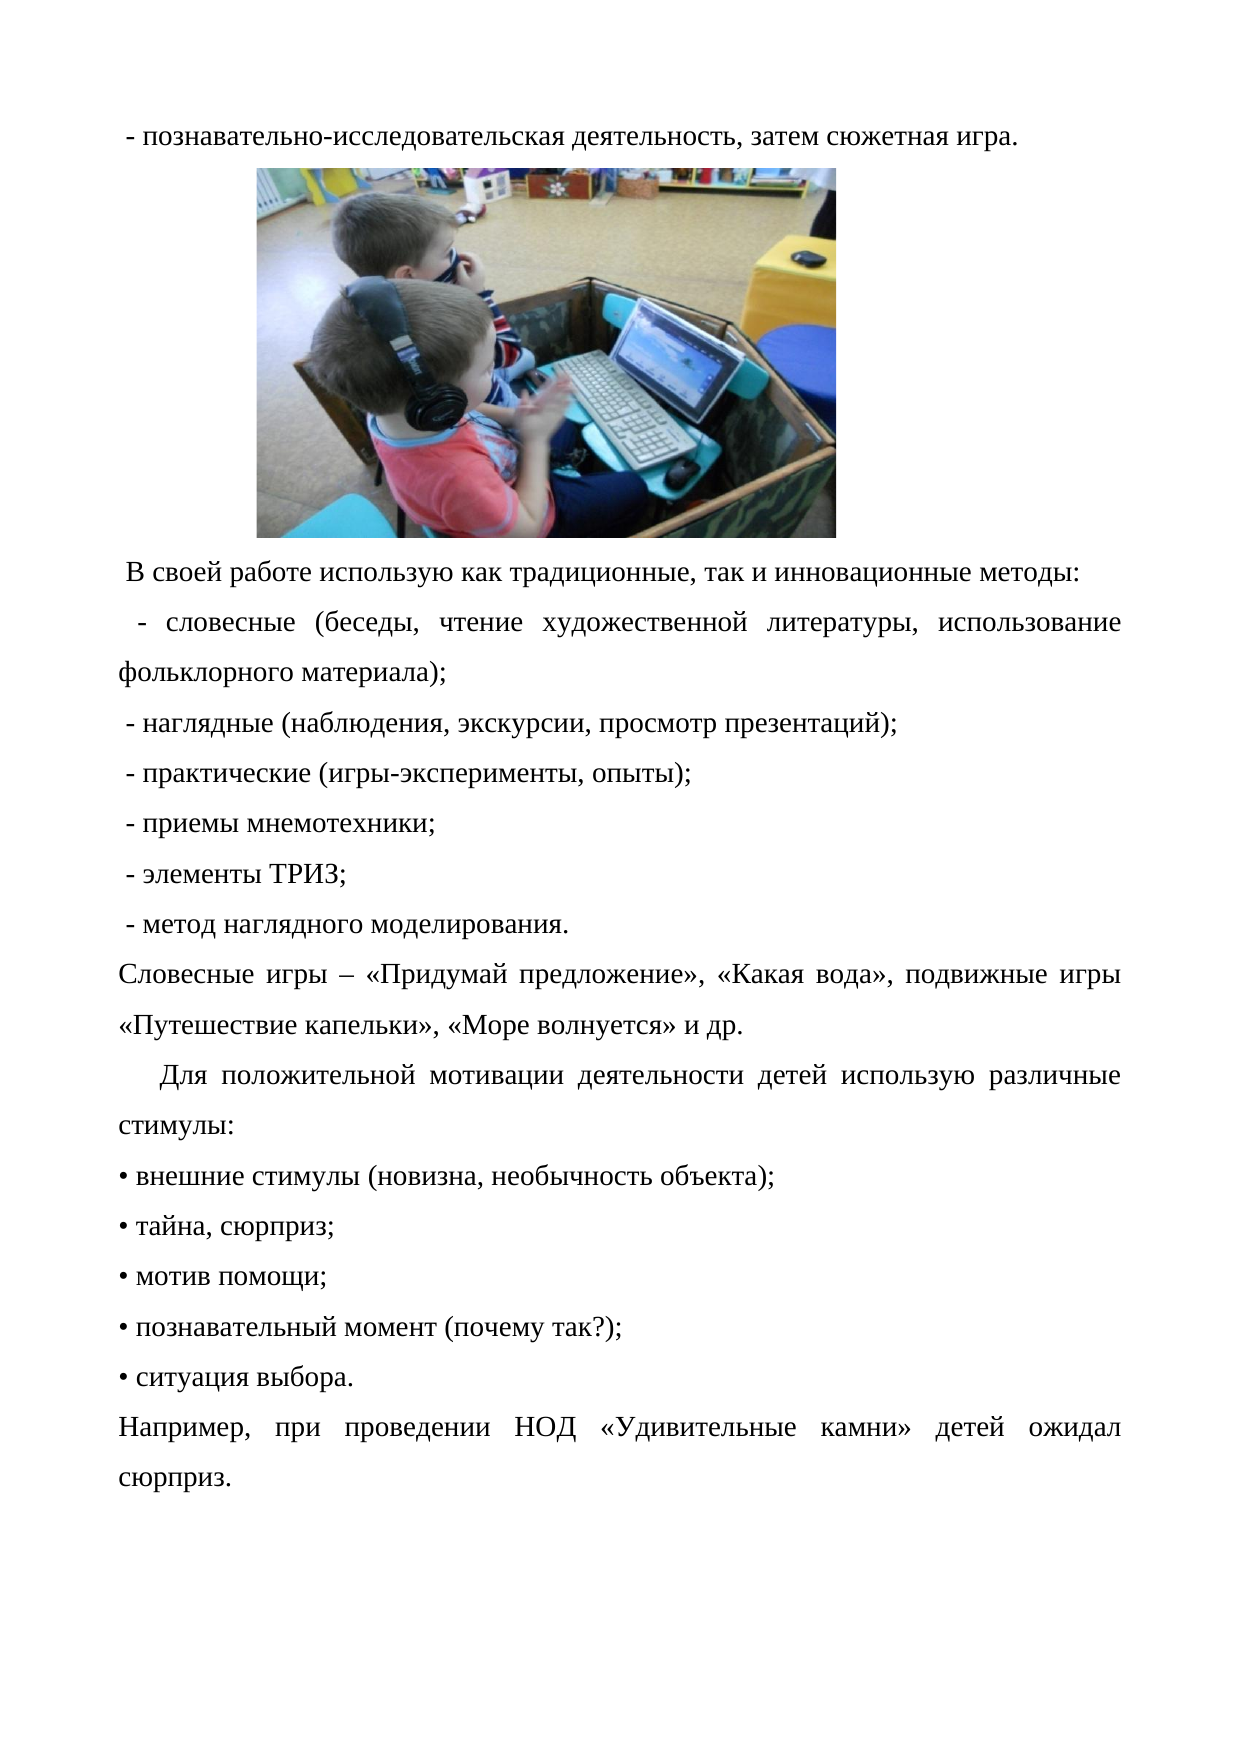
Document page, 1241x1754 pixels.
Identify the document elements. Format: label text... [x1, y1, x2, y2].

text - познавательно-исследовательская деятельность, затем сюжетная игра. [118, 118, 1122, 152]
picture [256, 168, 837, 538]
text Словесные игры – «Придумай предложение», «Какая вода», подвижные игры «Путешествие капельки», «Море волнуется» и др. [118, 956, 1122, 1040]
text - приемы мнемотехники; [118, 806, 1122, 839]
text - практические (игры-эксперименты, опыты); [118, 755, 1122, 789]
text - элементы ТРИЗ; [118, 856, 1122, 889]
text - наглядные (наблюдения, экскурсии, просмотр презентаций); [118, 705, 1122, 738]
text • мотив помощи; [118, 1258, 1122, 1292]
text - словесные (беседы, чтение художественной литературы, использование фольклорного материала); [118, 604, 1122, 688]
text • познавательный момент (почему так?); [118, 1309, 1122, 1342]
text • внешние стимулы (новизна, необычность объекта); [118, 1158, 1122, 1191]
text • ситуация выбора. [118, 1359, 1122, 1392]
text - метод наглядного моделирования. [118, 906, 1122, 940]
text Например, при проведении НОД «Удивительные камни» детей ожидал сюрприз. [118, 1409, 1122, 1493]
text Для положительной мотивации деятельности детей использую различные стимулы: [118, 1057, 1122, 1141]
text В своей работе использую как традиционные, так и инновационные методы: [118, 554, 1122, 587]
text • тайна, сюрприз; [118, 1208, 1122, 1242]
